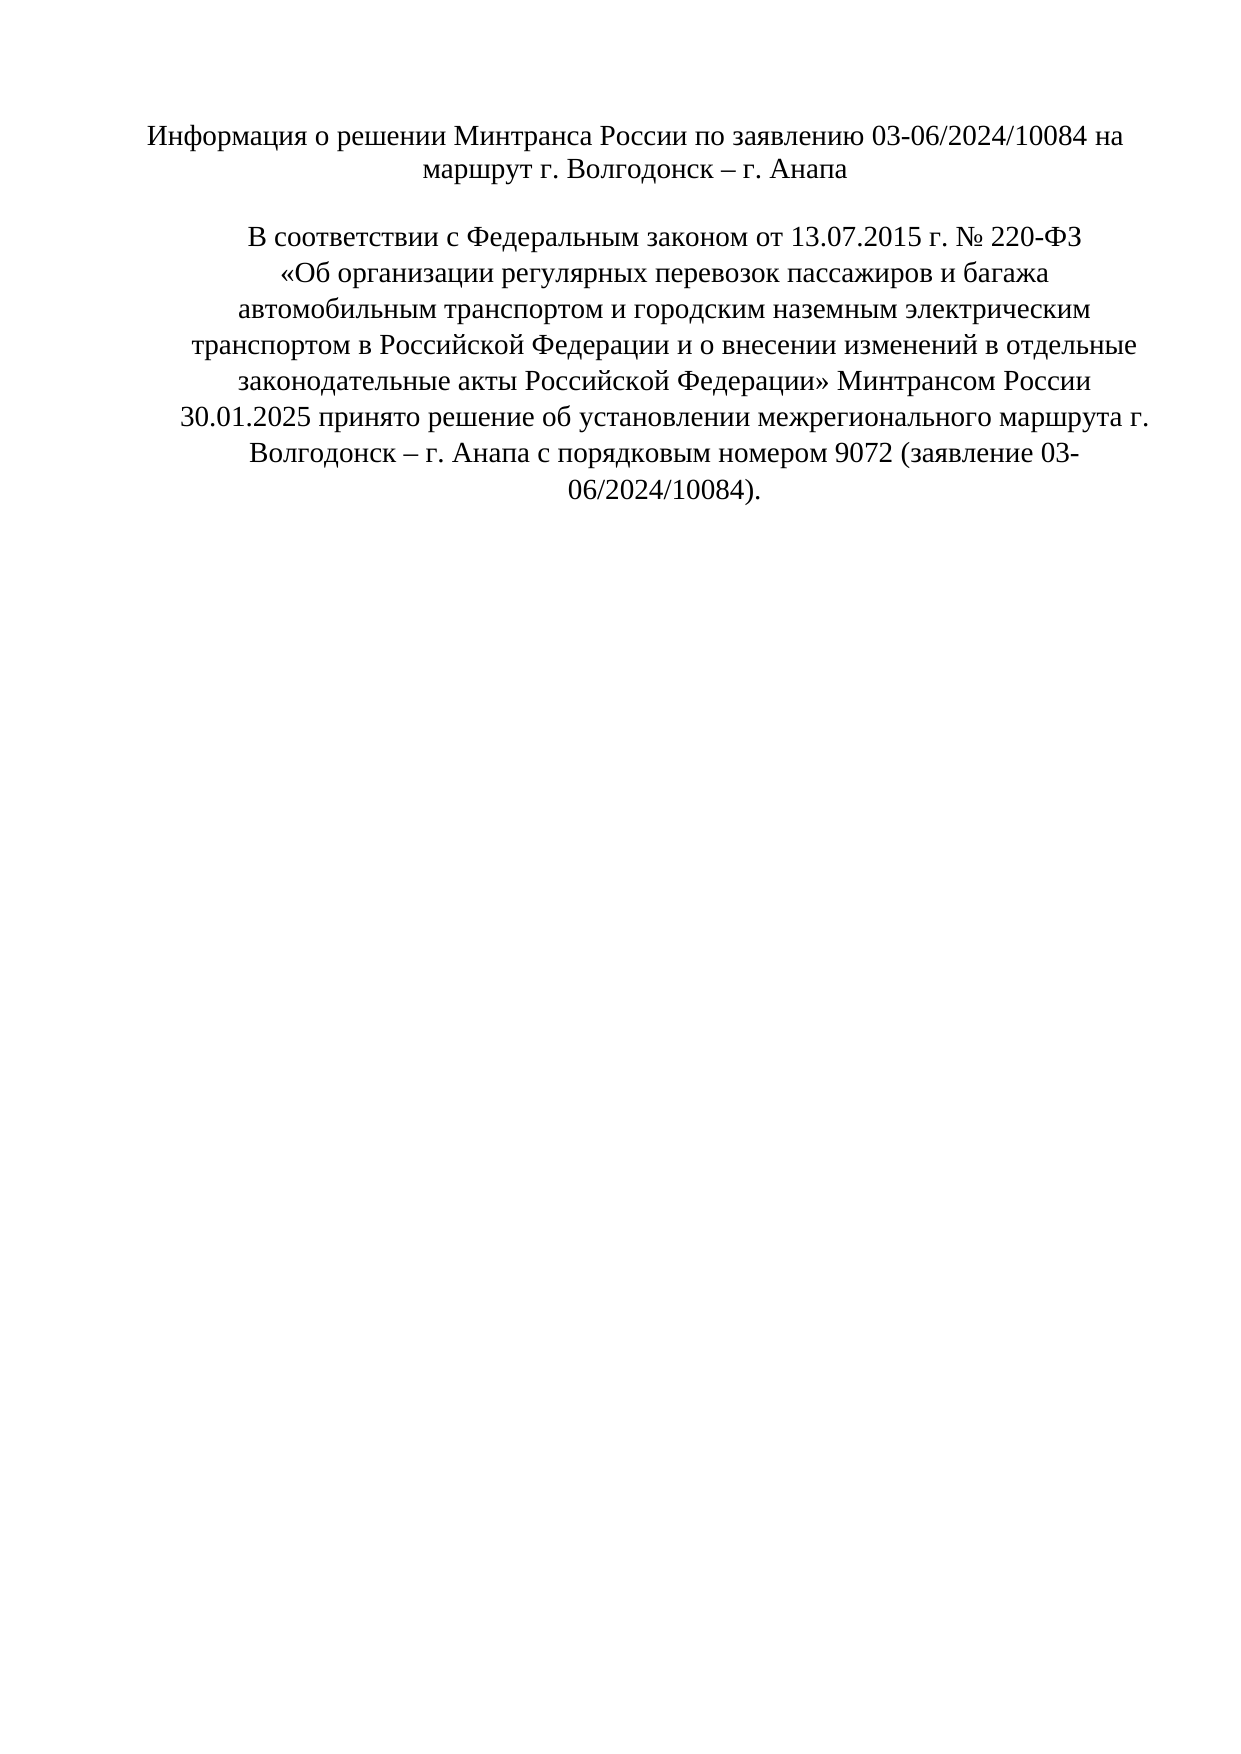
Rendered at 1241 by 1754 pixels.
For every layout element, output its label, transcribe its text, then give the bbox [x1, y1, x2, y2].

text Информация о решении Минтранса России по заявлению 03-06/2024/10084 на маршрут г. Волгодонск – г. Анапа [118, 118, 1152, 185]
text В соответствии с Федеральным законом от 13.07.2015 г. № 220-ФЗ «Об организации регулярных перевозок пассажиров и багажа автомобильным транспортом и городским наземным электрическим транспортом в Российской Федерации и о внесении изменений в отдельные законодательные акты Российской Федерации» Минтрансом России 30.01.2025 принято решение об установлении межрегионального маршрута г. Волгодонск – г. Анапа с порядковым номером 9072 (заявление 03-06/2024/10084). [177, 219, 1152, 505]
